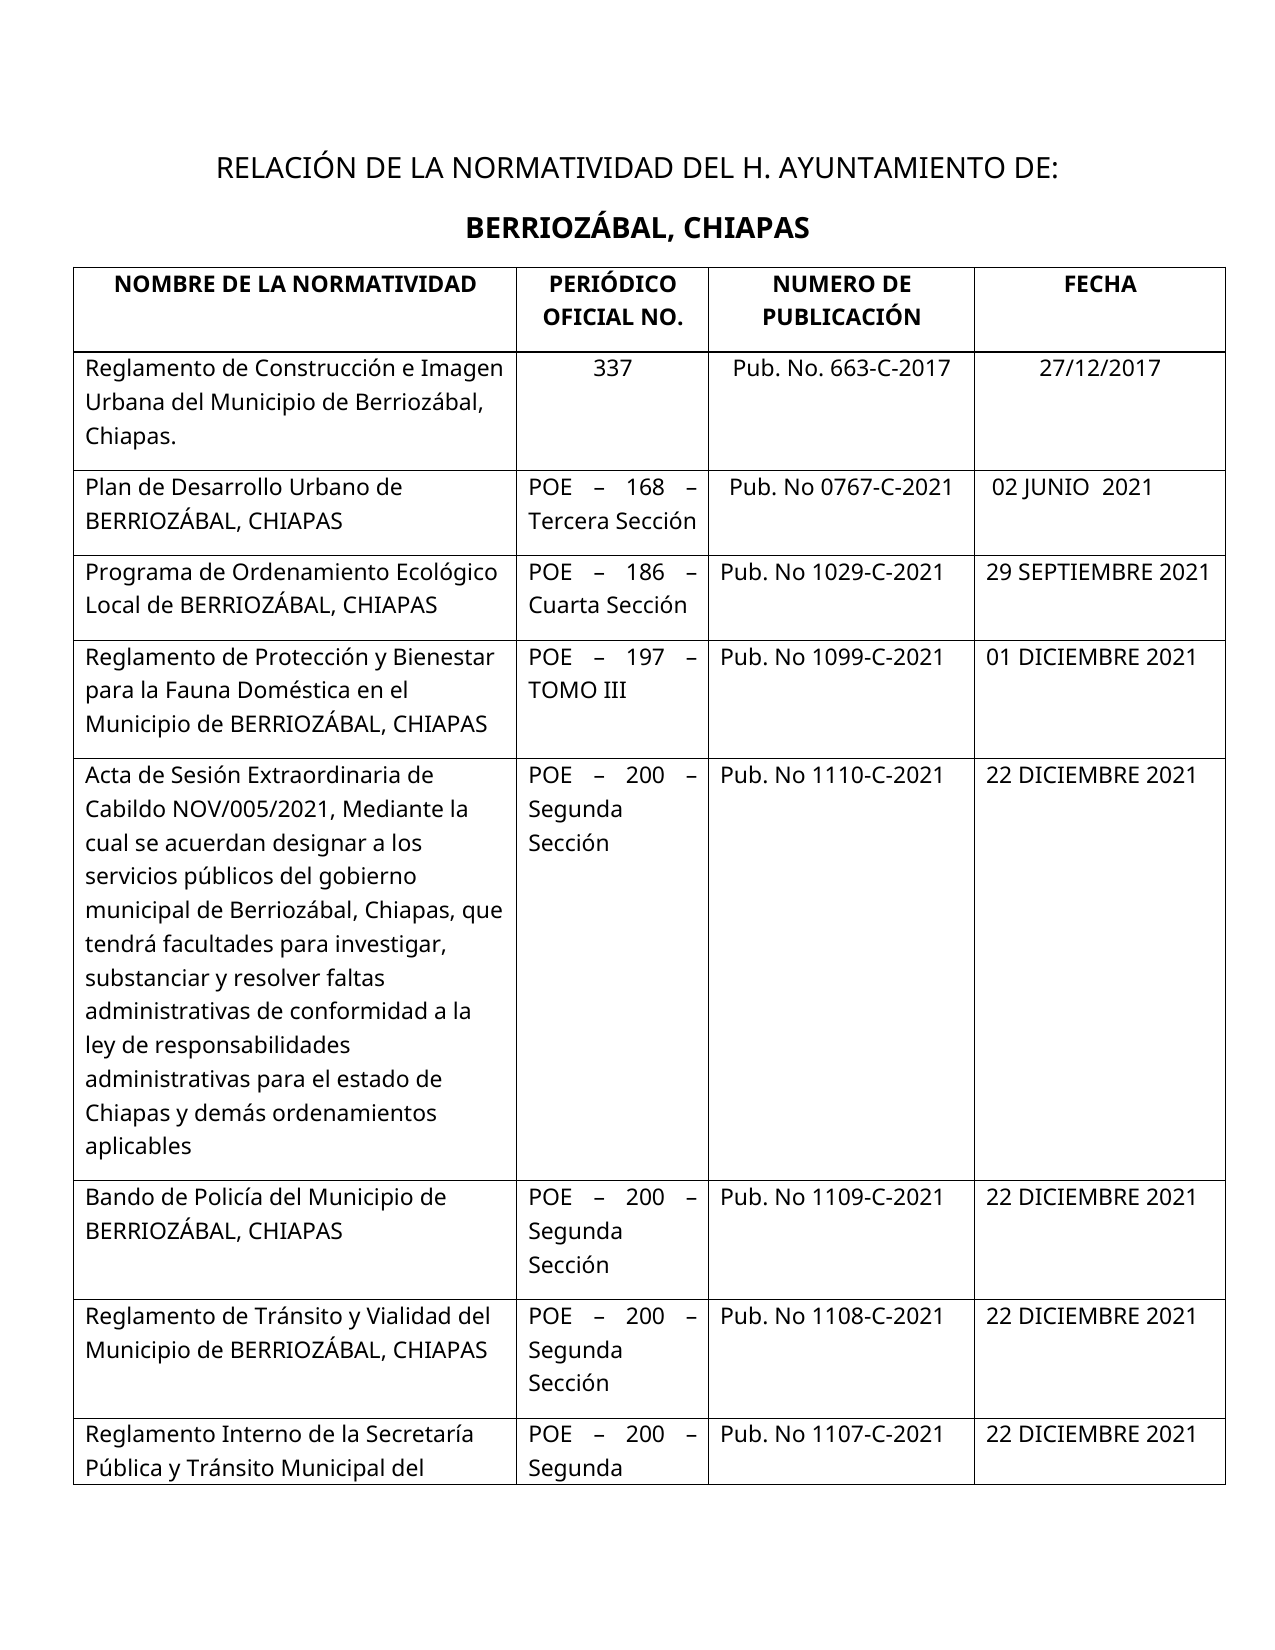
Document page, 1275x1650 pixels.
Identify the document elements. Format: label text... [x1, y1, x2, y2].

table_cell Acta de Sesión Extraordinaria de Cabildo NOV/005/2021, Mediante la cual se acuerdan designar a los servicios públicos del gobierno municipal de Berriozábal, Chiapas, que tendrá facultades para investigar, substanciar y resolver faltas administrativas de conformidad a la ley de responsabilidades administrativas para el estado de Chiapas y demás ordenamientos aplicables [74, 759, 516, 1180]
table_cell Pub. No 1108-C-2021 [709, 1300, 974, 1417]
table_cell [517, 1419, 708, 1483]
table_cell POE – 168 –Tercera Sección [517, 471, 708, 555]
table_cell 29 SEPTIEMBRE 2021 [975, 556, 1225, 639]
table_header NOMBRE DE LA NORMATIVIDAD [74, 268, 516, 351]
table_cell Plan de Desarrollo Urbano de BERRIOZÁBAL, CHIAPAS [74, 471, 516, 555]
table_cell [74, 1419, 516, 1483]
table_cell 27/12/2017 [975, 353, 1225, 470]
text BERRIOZÁBAL, CHIAPAS [177, 207, 1098, 247]
table_cell Pub. No 1099-C-2021 [709, 641, 974, 758]
table_cell Pub. No 1109-C-2021 [709, 1181, 974, 1299]
table_cell POE – 200 –Segunda Sección [517, 1181, 708, 1299]
table_cell Programa de Ordenamiento Ecológico Local de BERRIOZÁBAL, CHIAPAS [74, 556, 516, 639]
table_cell Pub. No 1107-C-2021 [709, 1419, 974, 1483]
table_cell 22 DICIEMBRE 2021 [975, 1181, 1225, 1299]
table_cell Pub. No 1110-C-2021 [709, 759, 974, 1180]
table_cell Pub. No. 663-C-2017 [709, 353, 974, 470]
table_cell POE – 186 –Cuarta Sección [517, 556, 708, 639]
table_cell POE – 197 –TOMO III [517, 641, 708, 758]
table_cell Pub. No 0767-C-2021 [709, 471, 974, 555]
table_cell 22 DICIEMBRE 2021 [975, 759, 1225, 1180]
table_header PERIÓDICO OFICIAL NO. [517, 268, 708, 351]
table_cell Pub. No 1029-C-2021 [709, 556, 974, 639]
table_cell 01 DICIEMBRE 2021 [975, 641, 1225, 758]
table_cell Reglamento de Tránsito y Vialidad del Municipio de BERRIOZÁBAL, CHIAPAS [74, 1300, 516, 1417]
table_cell 02 JUNIO 2021 [975, 471, 1225, 555]
table_cell 22 DICIEMBRE 2021 [975, 1419, 1225, 1483]
table_cell Reglamento de Protección y Bienestar para la Fauna Doméstica en el Municipio de BERRIOZÁBAL, CHIAPAS [74, 641, 516, 758]
table_cell 337 [517, 353, 708, 470]
table_header FECHA [975, 268, 1225, 351]
table_cell POE – 200 –Segunda Sección [517, 1300, 708, 1417]
table_cell Bando de Policía del Municipio de BERRIOZÁBAL, CHIAPAS [74, 1181, 516, 1299]
table_cell POE – 200 –Segunda Sección [517, 759, 708, 1180]
table_cell Reglamento de Construcción e Imagen Urbana del Municipio de Berriozábal, Chiapas. [74, 353, 516, 470]
table_header NUMERO DE PUBLICACIÓN [709, 268, 974, 351]
table_cell 22 DICIEMBRE 2021 [975, 1300, 1225, 1417]
text RELACIÓN DE LA NORMATIVIDAD DEL H. AYUNTAMIENTO DE: [177, 148, 1098, 187]
